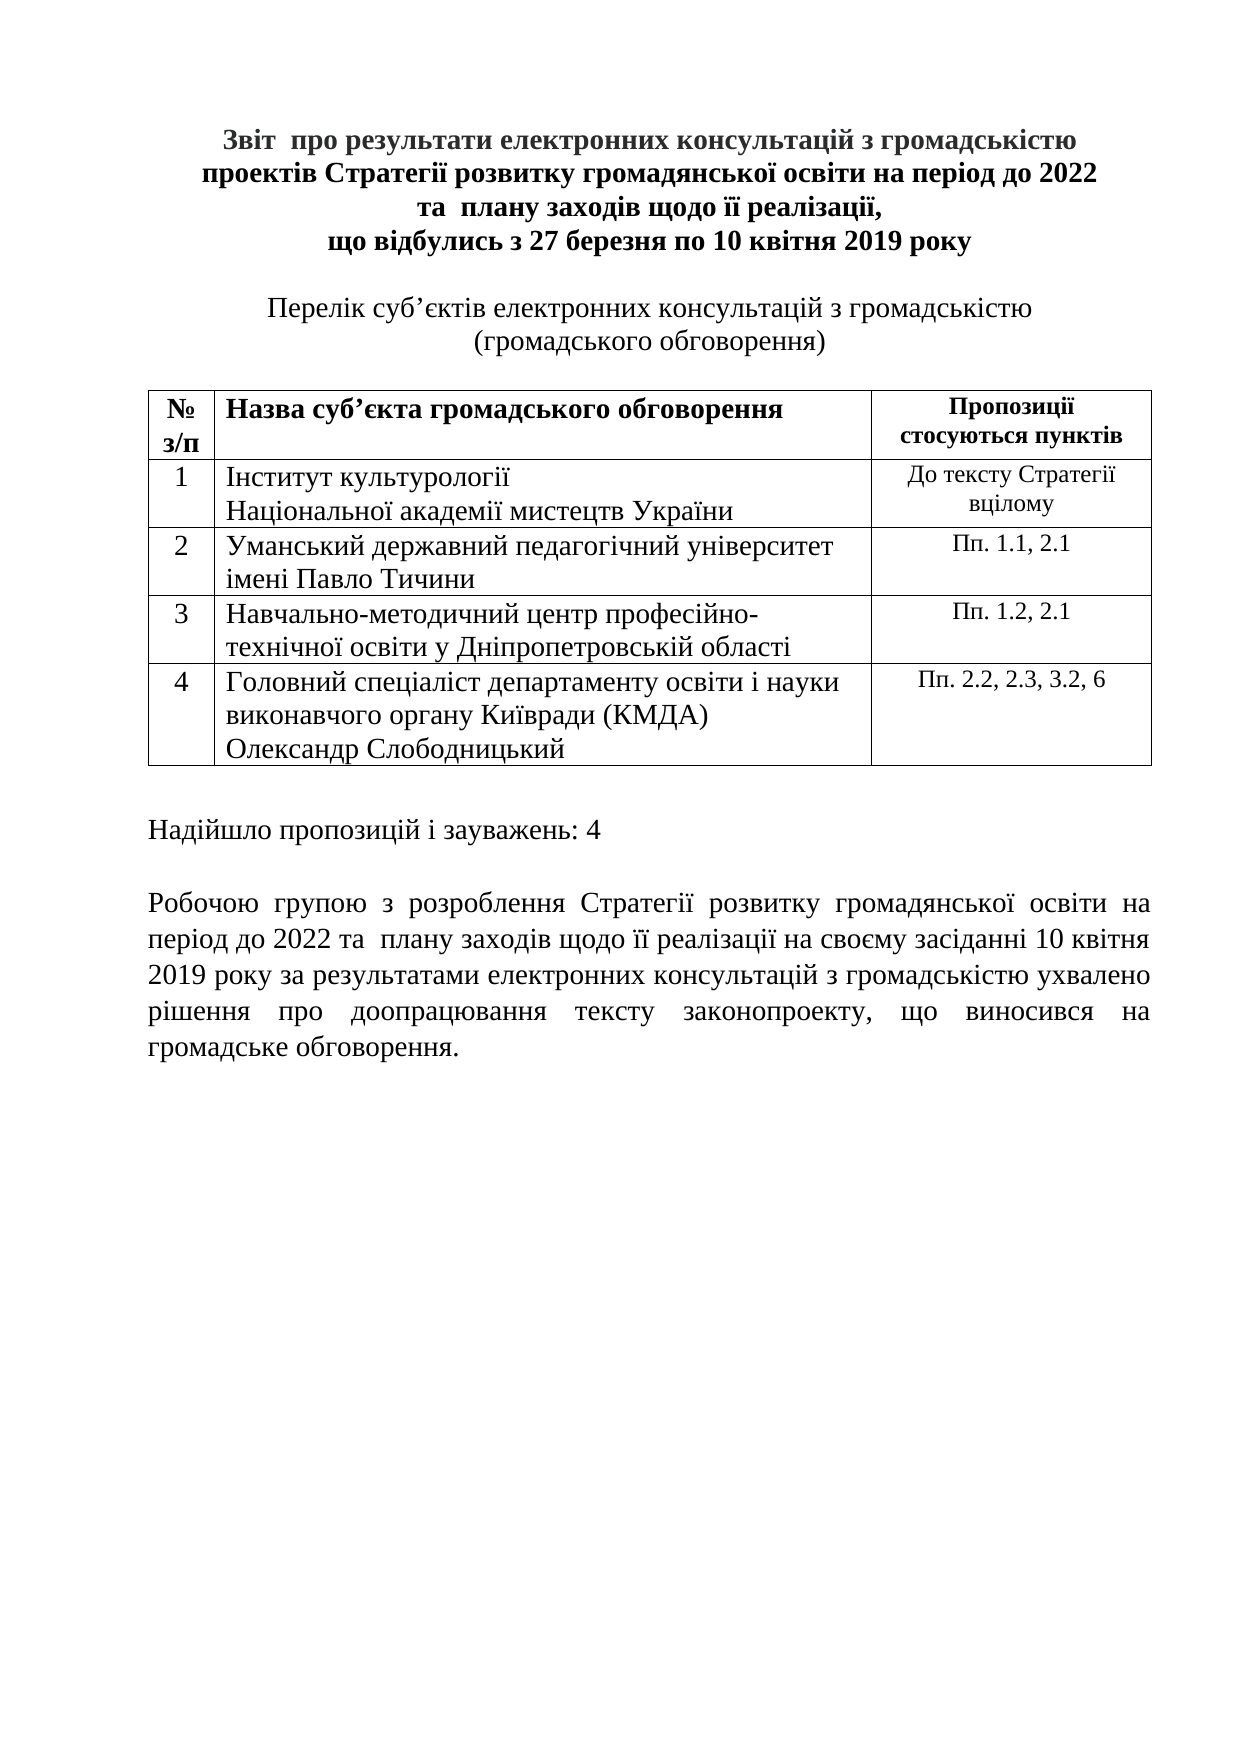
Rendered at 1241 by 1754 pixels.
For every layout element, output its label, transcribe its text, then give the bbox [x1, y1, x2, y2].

text проектів Стратегії розвитку громадянської освіти на період до 2022 [148, 156, 1152, 189]
table_cell Навчально-методичний центр професійно-технічної освіти у Дніпропетровській області [215, 596, 871, 663]
table_cell Інститут культурології Національної академії мистецтв України [215, 460, 871, 527]
text Перелік суб’єктів електронних консультацій з громадськістю [148, 290, 1152, 323]
table_header Пропозиції стосуються пунктів [872, 391, 1151, 458]
table_cell Уманський державний педагогічний університет імені Павло Тичини [215, 528, 871, 595]
table_cell Пп. 1.1, 2.1 [872, 528, 1151, 595]
table_cell 3 [149, 596, 214, 663]
table_cell 1 [149, 460, 214, 527]
table_header Назва суб’єкта громадського обговорення [215, 391, 871, 458]
table_cell 2 [149, 528, 214, 595]
table_cell До тексту Стратегії вцілому [872, 460, 1151, 527]
text (громадського обговорення) [148, 323, 1152, 357]
table_cell Пп. 1.2, 2.1 [872, 596, 1151, 663]
table_cell Пп. 2.2, 2.3, 3.2, 6 [872, 664, 1151, 764]
table_header № з/п [149, 391, 214, 458]
table_cell 4 [149, 664, 214, 764]
text що відбулись з 27 березня по 10 квітня 2019 року [148, 223, 1152, 256]
text та плану заходів щодо її реалізації, [148, 189, 1152, 223]
text Звіт про результати електронних консультацій з громадськістю [148, 122, 1152, 156]
text Надійшло пропозицій і зауважень: 4 [148, 812, 1152, 846]
table_cell Головний спеціаліст департаменту освіти і науки виконавчого органу Київради (КМДА) Олександр Слободницький [215, 664, 871, 764]
text Робочою групою з розроблення Стратегії розвитку громадянської освіти на період до 2022 та плану заходів щодо її реалізації на своєму засіданні 10 квітня 2019 року за результатами електронних консультацій з громадськістю ухвалено рішення про доопрацювання тексту законопроекту, що виносився на громадське обговорення. [148, 885, 1152, 1063]
